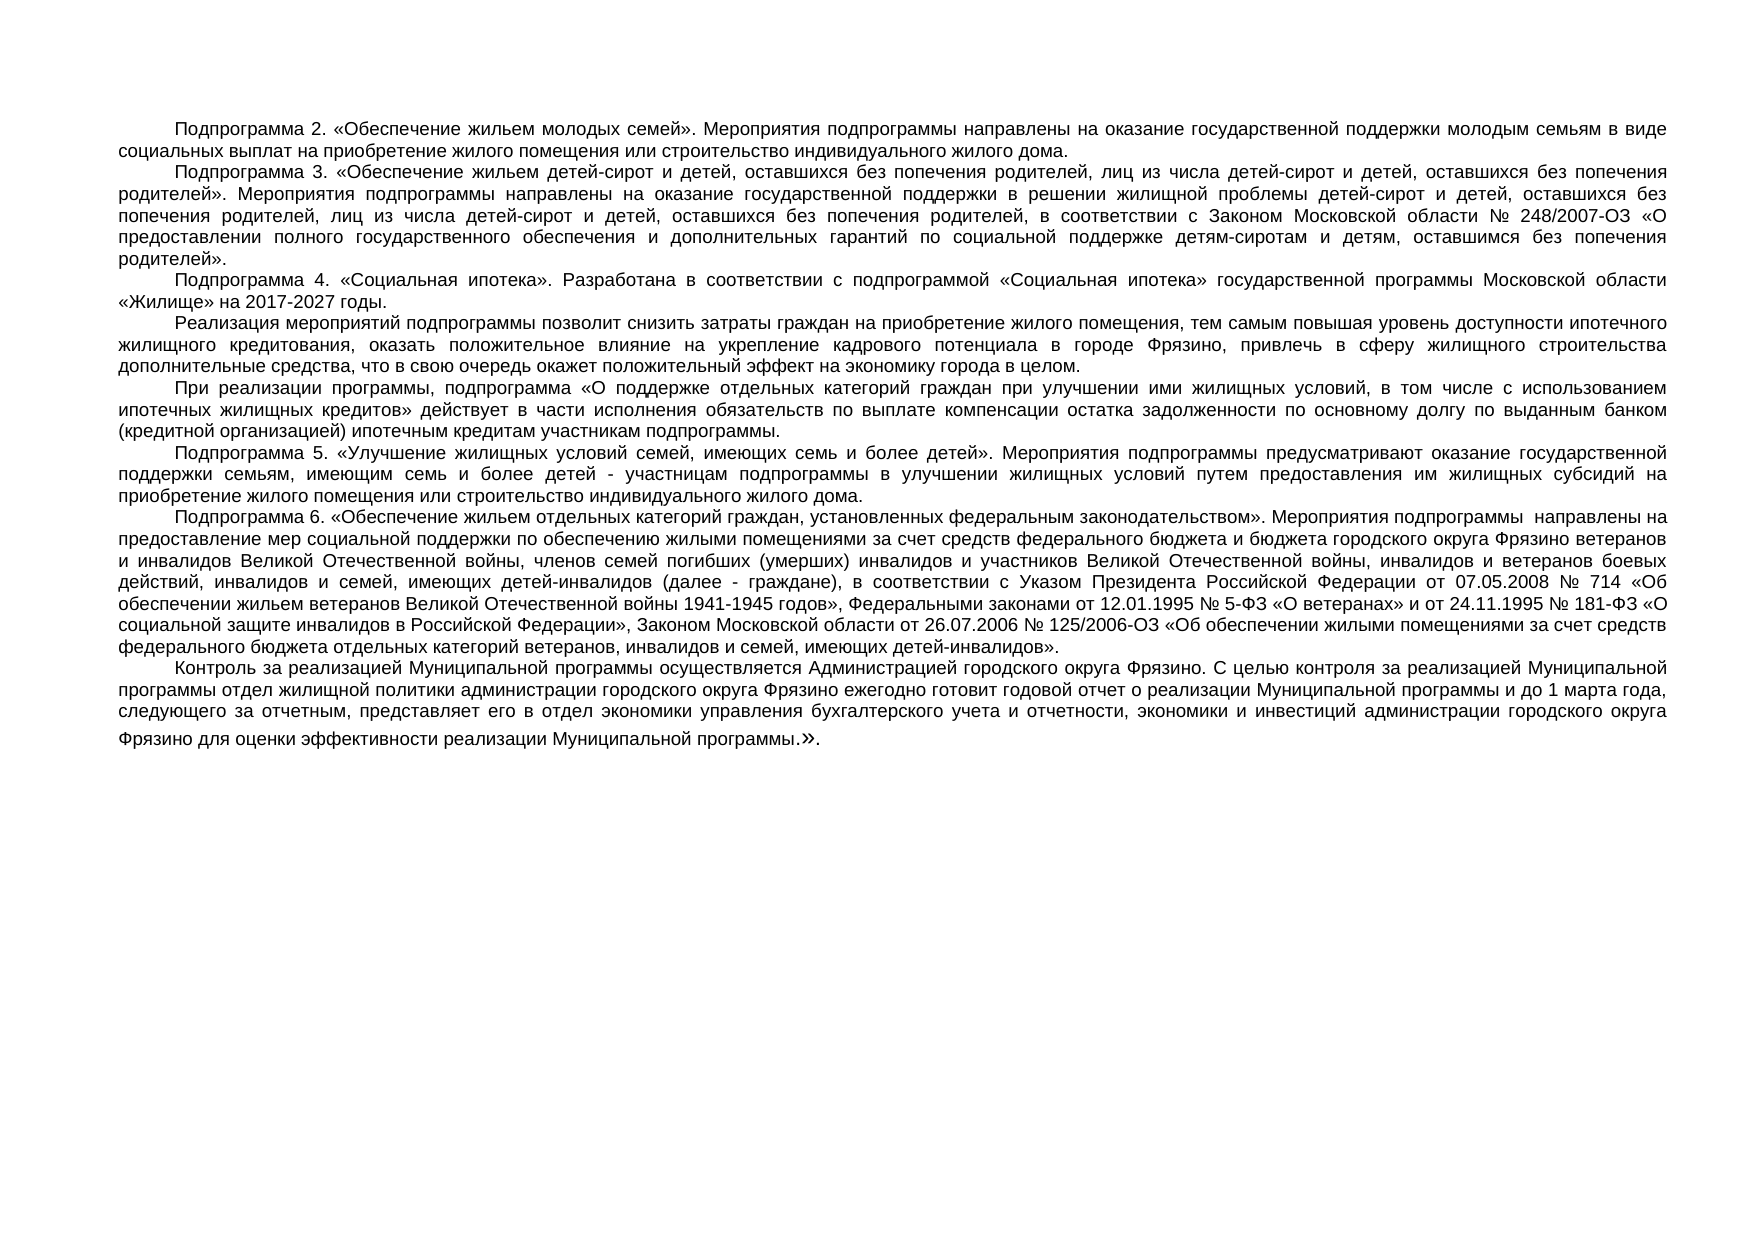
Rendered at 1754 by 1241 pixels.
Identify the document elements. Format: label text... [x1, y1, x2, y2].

text Подпрограмма 6. «Обеспечение жильем отдельных категорий граждан, установленных федеральным законодательством». Мероприятия подпрограммы направлены на предоставление мер социальной поддержки по обеспечению жилыми помещениями за счет средств федерального бюджета и бюджета городского округа Фрязино ветеранов и инвалидов Великой Отечественной войны, членов семей погибших (умерших) инвалидов и участников Великой Отечественной войны, инвалидов и ветеранов боевых действий, инвалидов и семей, имеющих детей-инвалидов (далее - граждане), в соответствии с Указом Президента Российской Федерации от 07.05.2008 № 714 «Об обеспечении жильем ветеранов Великой Отечественной войны 1941-1945 годов», Федеральными законами от 12.01.1995 № 5-ФЗ «О ветеранах» и от 24.11.1995 № 181-ФЗ «О социальной защите инвалидов в Российской Федерации», Законом Московской области от 26.07.2006 № 125/2006-ОЗ «Об обеспечении жилыми помещениями за счет средств федерального бюджета отдельных категорий ветеранов, инвалидов и семей, имеющих детей-инвалидов». [118, 506, 1668, 657]
text Реализация мероприятий подпрограммы позволит снизить затраты граждан на приобретение жилого помещения, тем самым повышая уровень доступности ипотечного жилищного кредитования, оказать положительное влияние на укрепление кадрового потенциала в городе Фрязино, привлечь в сферу жилищного строительства дополнительные средства, что в свою очередь окажет положительный эффект на экономику города в целом. [118, 312, 1668, 377]
text Подпрограмма 3. «Обеспечение жильем детей-сирот и детей, оставшихся без попечения родителей, лиц из числа детей-сирот и детей, оставшихся без попечения родителей». Мероприятия подпрограммы направлены на оказание государственной поддержки в решении жилищной проблемы детей-сирот и детей, оставшихся без попечения родителей, лиц из числа детей-сирот и детей, оставшихся без попечения родителей, в соответствии с Законом Московской области № 248/2007-ОЗ «О предоставлении полного государственного обеспечения и дополнительных гарантий по социальной поддержке детям-сиротам и детям, оставшимся без попечения родителей». [118, 161, 1668, 269]
text Подпрограмма 5. «Улучшение жилищных условий семей, имеющих семь и более детей». Мероприятия подпрограммы предусматривают оказание государственной поддержки семьям, имеющим семь и более детей - участницам подпрограммы в улучшении жилищных условий путем предоставления им жилищных субсидий на приобретение жилого помещения или строительство индивидуального жилого дома. [118, 442, 1668, 506]
text Подпрограмма 4. «Социальная ипотека». Разработана в соответствии с подпрограммой «Социальная ипотека» государственной программы Московской области «Жилище» на 2017-2027 годы. [118, 269, 1668, 312]
text Контроль за реализацией Муниципальной программы осуществляется Администрацией городского округа Фрязино. С целью контроля за реализацией Муниципальной программы отдел жилищной политики администрации городского округа Фрязино ежегодно готовит годовой отчет о реализации Муниципальной программы и до 1 марта года, следующего за отчетным, представляет его в отдел экономики управления бухгалтерского учета и отчетности, экономики и инвестиций администрации городского округа Фрязино для оценки эффективности реализации Муниципальной программы.». [118, 657, 1668, 751]
text При реализации программы, подпрограмма «О поддержке отдельных категорий граждан при улучшении ими жилищных условий, в том числе с использованием ипотечных жилищных кредитов» действует в части исполнения обязательств по выплате компенсации остатка задолженности по основному долгу по выданным банком (кредитной организацией) ипотечным кредитам участникам подпрограммы. [118, 377, 1668, 442]
text Подпрограмма 2. «Обеспечение жильем молодых семей». Мероприятия подпрограммы направлены на оказание государственной поддержки молодым семьям в виде социальных выплат на приобретение жилого помещения или строительство индивидуального жилого дома. [118, 118, 1668, 161]
